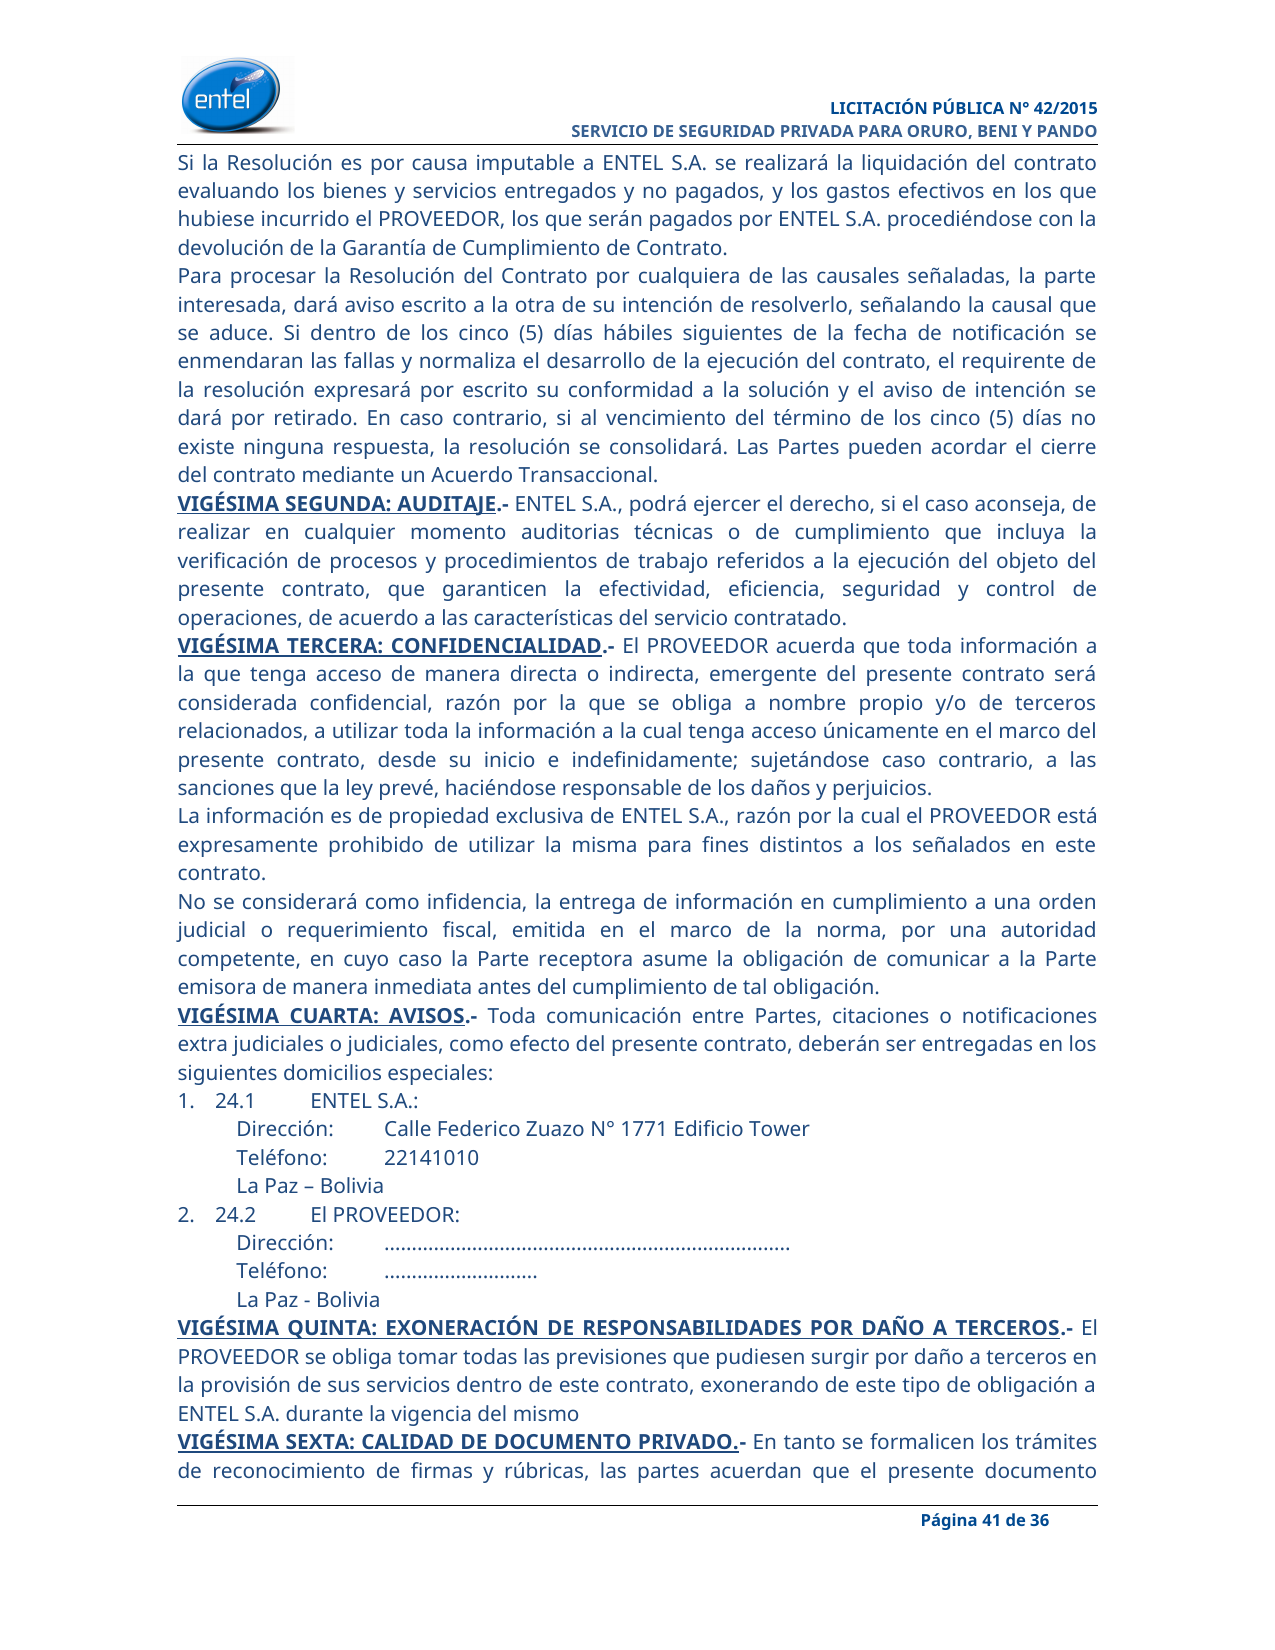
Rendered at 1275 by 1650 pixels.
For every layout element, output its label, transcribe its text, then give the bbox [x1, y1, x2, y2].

text Dirección: ……………………………………………………………….. [236, 1228, 1098, 1257]
text VIGÉSIMA QUINTA: EXONERACIÓN DE RESPONSABILIDADES POR DAÑO A TERCEROS.- El PROVEEDOR se obliga tomar todas las previsiones que pudiesen surgir por daño a terceros en la provisión de sus servicios dentro de este contrato, exonerando de este tipo de obligación a ENTEL S.A. durante la vigencia del mismo [177, 1313, 1098, 1427]
list 24.1 ENTEL S.A.: [177, 1086, 1098, 1114]
text La Paz - Bolivia [236, 1285, 1098, 1313]
text Para procesar la Resolución del Contrato por cualquiera de las causales señaladas, la parte interesada, dará aviso escrito a la otra de su intención de resolverlo, señalando la causal que se aduce. Si dentro de los cinco (5) días hábiles siguientes de la fecha de notificación se enmendaran las fallas y normaliza el desarrollo de la ejecución del contrato, el requirente de la resolución expresará por escrito su conformidad a la solución y el aviso de intención se dará por retirado. En caso contrario, si al vencimiento del término de los cinco (5) días no existe ninguna respuesta, la resolución se consolidará. Las Partes pueden acordar el cierre del contrato mediante un Acuerdo Transaccional. [177, 261, 1098, 489]
text Teléfono: 22141010 [236, 1143, 1098, 1171]
text La Paz – Bolivia [236, 1171, 1098, 1200]
text La información es de propiedad exclusiva de ENTEL S.A., razón por la cual el PROVEEDOR está expresamente prohibido de utilizar la misma para fines distintos a los señalados en este contrato. [177, 802, 1098, 887]
text No se considerará como infidencia, la entrega de información en cumplimiento a una orden judicial o requerimiento fiscal, emitida en el marco de la norma, por una autoridad competente, en cuyo caso la Parte receptora asume la obligación de comunicar a la Parte emisora de manera inmediata antes del cumplimiento de tal obligación. [177, 887, 1098, 1001]
list 24.2 El PROVEEDOR: [177, 1200, 1098, 1228]
text VIGÉSIMA TERCERA: CONFIDENCIALIDAD.- El PROVEEDOR acuerda que toda información a la que tenga acceso de manera directa o indirecta, emergente del presente contrato será considerada confidencial, razón por la que se obliga a nombre propio y/o de terceros relacionados, a utilizar toda la información a la cual tenga acceso únicamente en el marco del presente contrato, desde su inicio e indefinidamente; sujetándose caso contrario, a las sanciones que la ley prevé, haciéndose responsable de los daños y perjuicios. [177, 631, 1098, 802]
text Dirección: Calle Federico Zuazo N° 1771 Edificio Tower [236, 1114, 1098, 1143]
picture [181, 56, 295, 134]
text Teléfono: ………………………. [236, 1257, 1098, 1285]
text VIGÉSIMA SEGUNDA: AUDITAJE.- ENTEL S.A., podrá ejercer el derecho, si el caso aconseja, de realizar en cualquier momento auditorias técnicas o de cumplimiento que incluya la verificación de procesos y procedimientos de trabajo referidos a la ejecución del objeto del presente contrato, que garanticen la efectividad, eficiencia, seguridad y control de operaciones, de acuerdo a las características del servicio contratado. [177, 489, 1098, 631]
text Si la Resolución es por causa imputable a ENTEL S.A. se realizará la liquidación del contrato evaluando los bienes y servicios entregados y no pagados, y los gastos efectivos en los que hubiese incurrido el PROVEEDOR, los que serán pagados por ENTEL S.A. procediéndose con la devolución de la Garantía de Cumplimiento de Contrato. [177, 148, 1098, 261]
text VIGÉSIMA CUARTA: AVISOS.- Toda comunicación entre Partes, citaciones o notificaciones extra judiciales o judiciales, como efecto del presente contrato, deberán ser entregadas en los siguientes domicilios especiales: [177, 1001, 1098, 1086]
